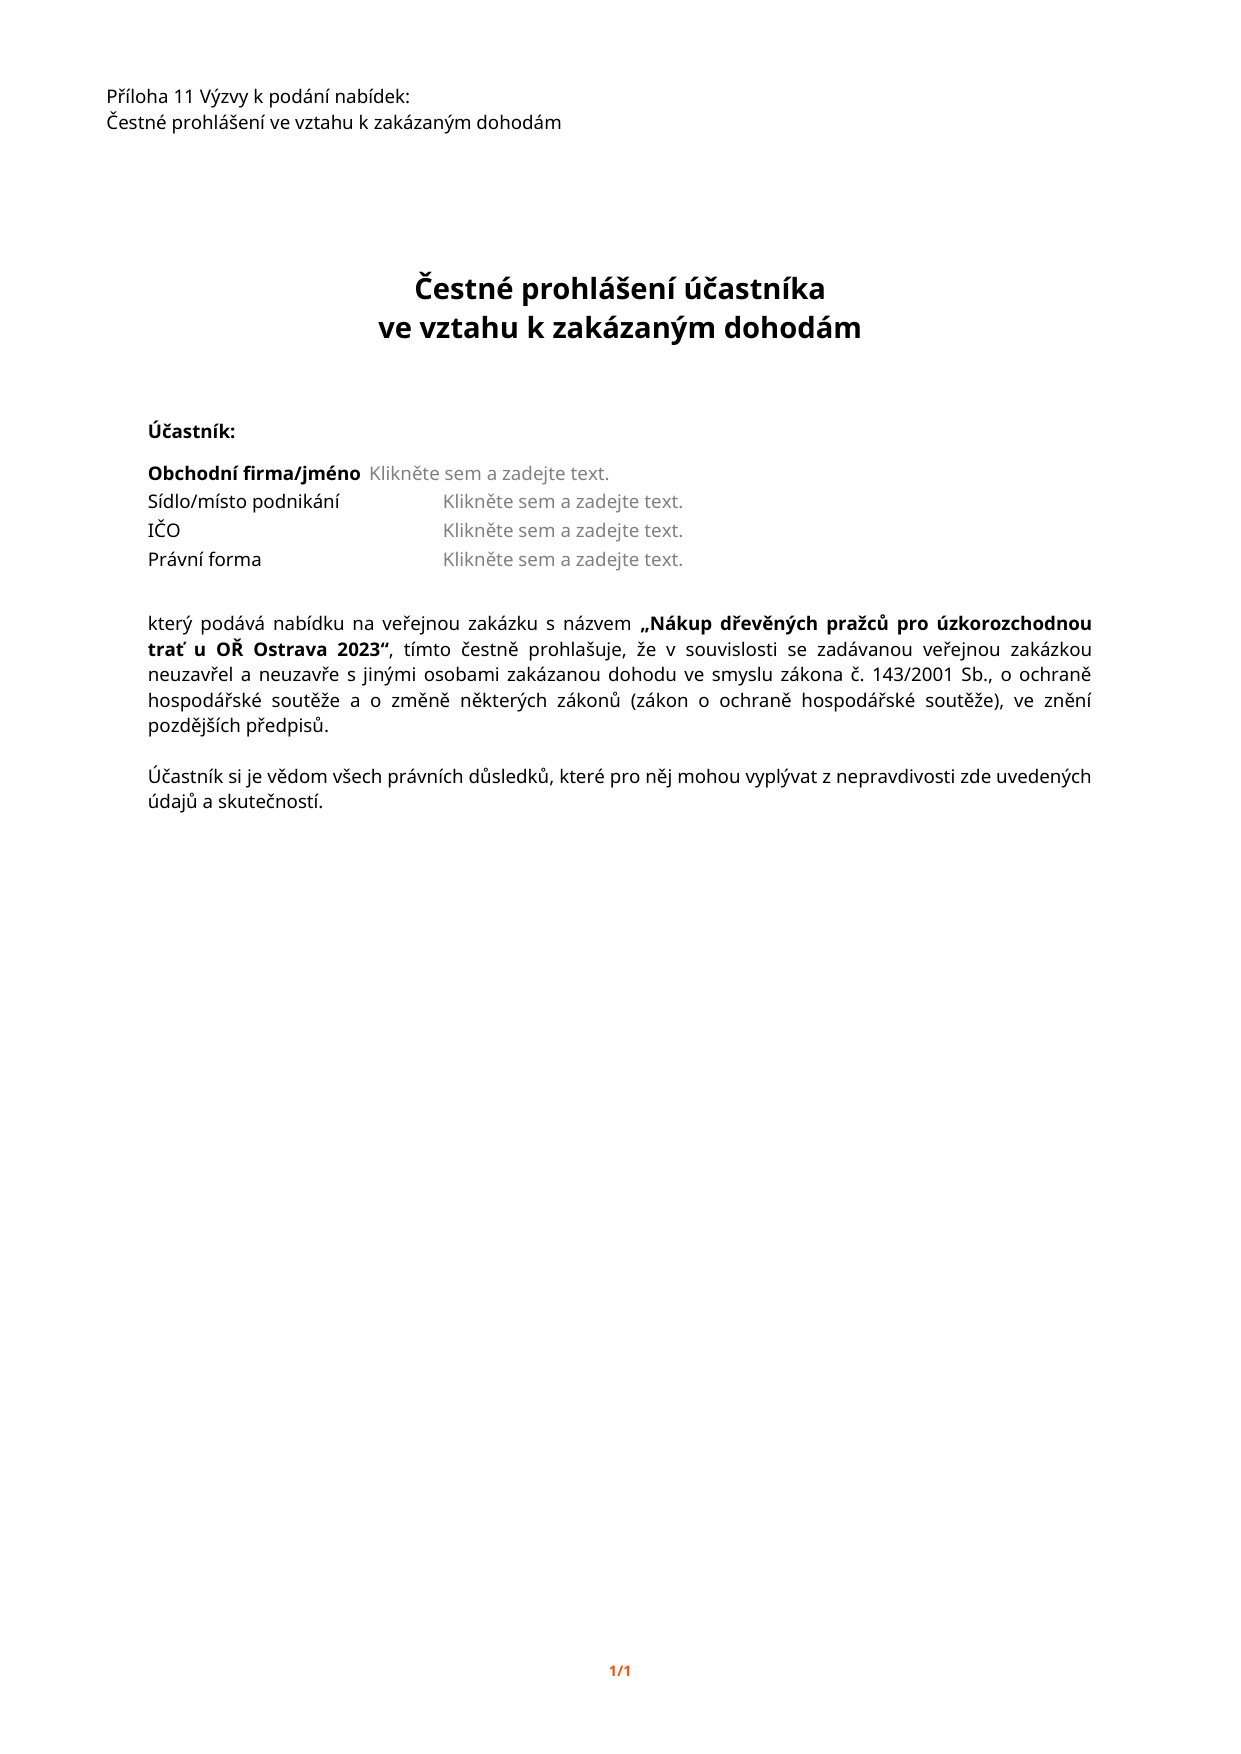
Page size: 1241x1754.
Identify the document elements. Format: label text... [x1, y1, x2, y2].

text Právní forma [148, 544, 1093, 573]
text Účastník: [148, 413, 1093, 444]
text Účastník si je vědom všech právních důsledků, které pro něj mohou vyplývat z nepravdivosti zde uvedených údajů a skutečností. [148, 763, 1093, 814]
title Čestné prohlášení účastníka [148, 268, 1093, 308]
text IČO [148, 515, 1093, 544]
text Obchodní firma/jméno [148, 457, 1093, 486]
text Sídlo/místo podnikání [148, 486, 1093, 515]
text který podává nabídku na veřejnou zakázku s názvem „Nákup dřevěných pražců pro úzkorozchodnou trať u OŘ Ostrava 2023“, tímto čestně prohlašuje, že v souvislosti se zadávanou veřejnou zakázkou neuzavřel a neuzavře s jinými osobami zakázanou dohodu ve smyslu zákona č. 143/2001 Sb., o ochraně hospodářské soutěže a o změně některých zákonů (zákon o ochraně hospodářské soutěže), ve znění pozdějších předpisů. [148, 611, 1093, 738]
text ve vztahu k zakázaným dohodám [148, 308, 1093, 347]
